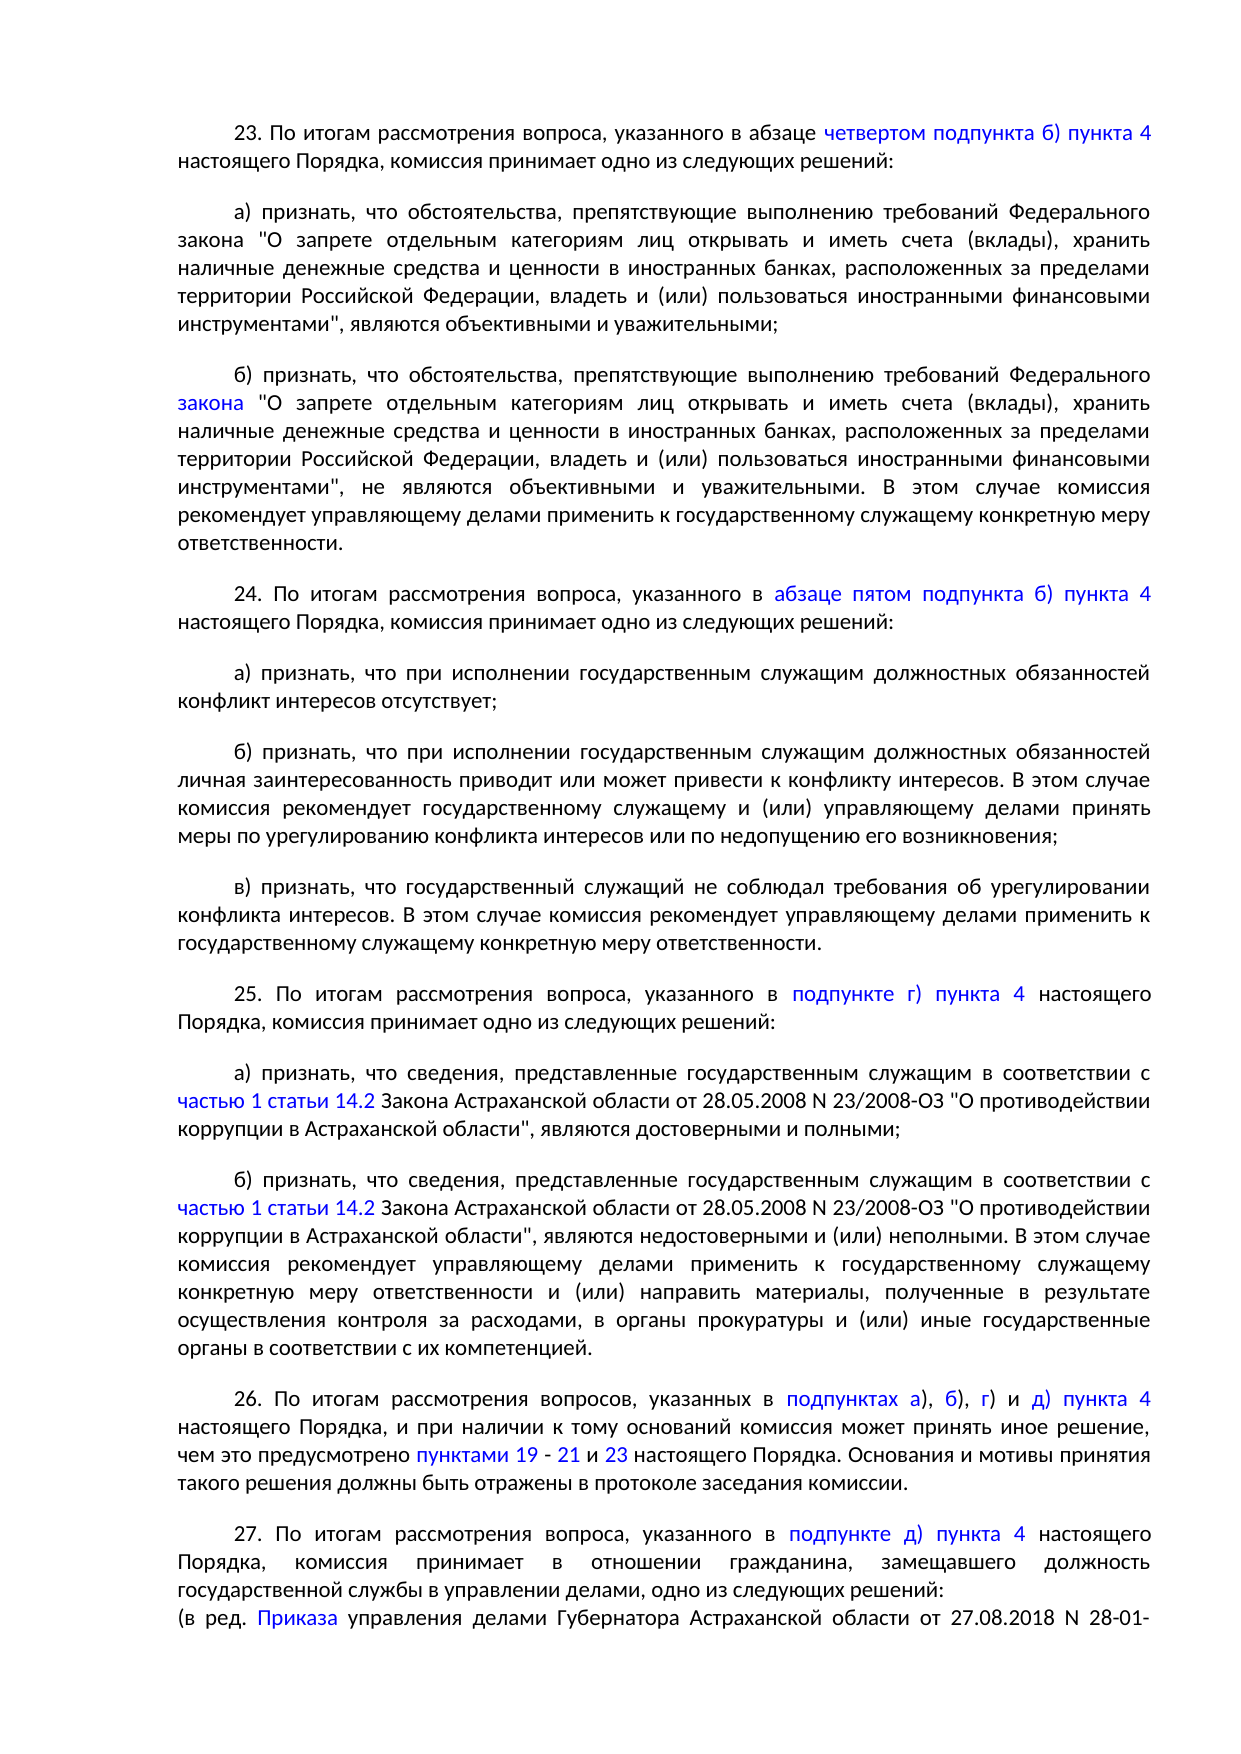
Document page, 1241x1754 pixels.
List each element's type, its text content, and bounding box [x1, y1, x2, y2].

text 23. По итогам рассмотрения вопроса, указанного в абзаце четвертом подпункта б) пункта 4 настоящего Порядка, комиссия принимает одно из следующих решений: [177, 118, 1152, 174]
text а) признать, что при исполнении государственным служащим должностных обязанностей конфликт интересов отсутствует; [177, 658, 1152, 714]
text в) признать, что государственный служащий не соблюдал требования об урегулировании конфликта интересов. В этом случае комиссия рекомендует управляющему делами применить к государственному служащему конкретную меру ответственности. [177, 872, 1152, 956]
text а) признать, что сведения, представленные государственным служащим в соответствии с частью 1 статьи 14.2 Закона Астраханской области от 28.05.2008 N 23/2008-ОЗ "О противодействии коррупции в Астраханской области", являются достоверными и полными; [177, 1058, 1152, 1142]
text а) признать, что обстоятельства, препятствующие выполнению требований Федерального закона "О запрете отдельным категориям лиц открывать и иметь счета (вклады), хранить наличные денежные средства и ценности в иностранных банках, расположенных за пределами территории Российской Федерации, владеть и (или) пользоваться иностранными финансовыми инструментами", являются объективными и уважительными; [177, 197, 1152, 337]
text б) признать, что обстоятельства, препятствующие выполнению требований Федерального закона "О запрете отдельным категориям лиц открывать и иметь счета (вклады), хранить наличные денежные средства и ценности в иностранных банках, расположенных за пределами территории Российской Федерации, владеть и (или) пользоваться иностранными финансовыми инструментами", не являются объективными и уважительными. В этом случае комиссия рекомендует управляющему делами применить к государственному служащему конкретную меру ответственности. [177, 360, 1152, 556]
text 27. По итогам рассмотрения вопроса, указанного в подпункте д) пункта 4 настоящего Порядка, комиссия принимает в отношении гражданина, замещавшего должность государственной службы в управлении делами, одно из следующих решений: [177, 1519, 1152, 1603]
text 24. По итогам рассмотрения вопроса, указанного в абзаце пятом подпункта б) пункта 4 настоящего Порядка, комиссия принимает одно из следующих решений: [177, 579, 1152, 635]
text 26. По итогам рассмотрения вопросов, указанных в подпунктах а), б), г) и д) пункта 4 настоящего Порядка, и при наличии к тому оснований комиссия может принять иное решение, чем это предусмотрено пунктами 19 - 21 и 23 настоящего Порядка. Основания и мотивы принятия такого решения должны быть отражены в протоколе заседания комиссии. [177, 1384, 1152, 1496]
text б) признать, что сведения, представленные государственным служащим в соответствии с частью 1 статьи 14.2 Закона Астраханской области от 28.05.2008 N 23/2008-ОЗ "О противодействии коррупции в Астраханской области", являются недостоверными и (или) неполными. В этом случае комиссия рекомендует управляющему делами применить к государственному служащему конкретную меру ответственности и (или) направить материалы, полученные в результате осуществления контроля за расходами, в органы прокуратуры и (или) иные государственные органы в соответствии с их компетенцией. [177, 1165, 1152, 1361]
text б) признать, что при исполнении государственным служащим должностных обязанностей личная заинтересованность приводит или может привести к конфликту интересов. В этом случае комиссия рекомендует государственному служащему и (или) управляющему делами принять меры по урегулированию конфликта интересов или по недопущению его возникновения; [177, 737, 1152, 849]
text 25. По итогам рассмотрения вопроса, указанного в подпункте г) пункта 4 настоящего Порядка, комиссия принимает одно из следующих решений: [177, 979, 1152, 1035]
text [177, 1603, 1152, 1631]
